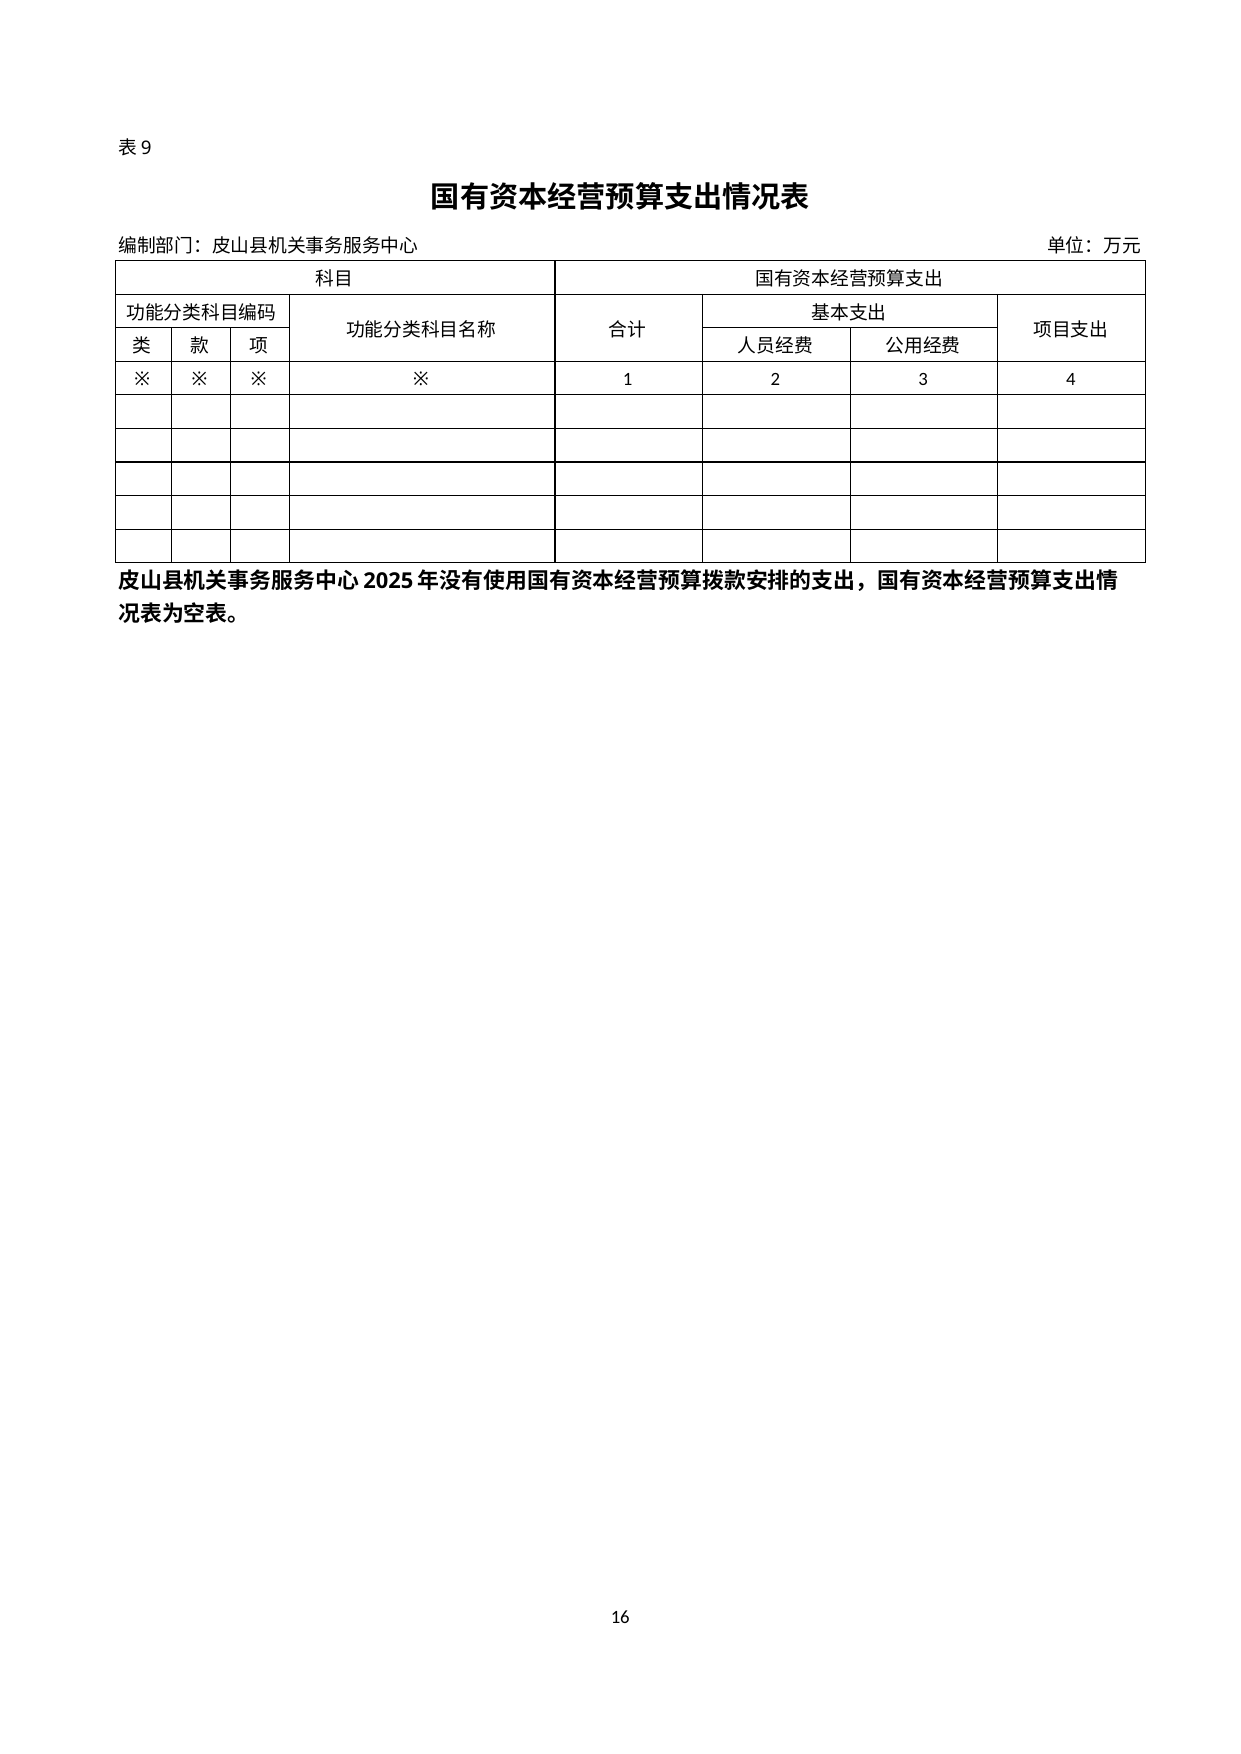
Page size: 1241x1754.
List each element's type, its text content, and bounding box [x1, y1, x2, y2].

table_cell [116, 429, 171, 461]
table_cell [556, 395, 702, 428]
table_cell 类 [116, 328, 171, 361]
table_cell [851, 463, 997, 495]
table_cell [556, 530, 702, 562]
table_cell [231, 463, 289, 495]
table_cell ※ [231, 362, 289, 394]
table_cell [172, 530, 230, 562]
table_cell 科目 [116, 261, 554, 294]
table_cell [172, 496, 230, 528]
table_cell [172, 429, 230, 461]
table_cell [231, 395, 289, 428]
table_cell [998, 496, 1145, 528]
table_cell [556, 496, 702, 528]
table_cell 款 [172, 328, 230, 361]
table_cell [290, 429, 554, 461]
table_cell [851, 395, 997, 428]
table_cell 1 [556, 362, 702, 394]
table_cell [290, 463, 554, 495]
table_cell [851, 429, 997, 461]
table_cell [556, 429, 702, 461]
table_cell 3 [851, 362, 997, 394]
table_cell [703, 429, 850, 461]
table_cell [231, 530, 289, 562]
table_cell [556, 463, 702, 495]
table_cell 功能分类科目名称 [290, 295, 554, 361]
table_cell 公用经费 [851, 328, 997, 361]
table_cell 项目支出 [998, 295, 1145, 361]
table_cell [851, 530, 997, 562]
table_cell [703, 395, 850, 428]
table_cell [116, 463, 171, 495]
table_cell [231, 429, 289, 461]
table_cell [998, 429, 1145, 461]
table_cell 合计 [556, 295, 702, 361]
table_cell [998, 395, 1145, 428]
table_cell ※ [290, 362, 554, 394]
table_cell [290, 395, 554, 428]
table_cell 基本支出 [703, 295, 997, 327]
table_header 单位：万元 [946, 228, 1146, 260]
table_cell [998, 530, 1145, 562]
table_cell 国有资本经营预算支出 [556, 261, 1145, 294]
table_cell 项 [231, 328, 289, 361]
table_cell [703, 496, 850, 528]
table_cell ※ [172, 362, 230, 394]
text 国有资本经营预算支出情况表 [118, 163, 1122, 228]
table_cell [703, 530, 850, 562]
table_cell [116, 496, 171, 528]
table_cell [290, 496, 554, 528]
table_cell [116, 395, 171, 428]
table_cell [172, 463, 230, 495]
table_cell [998, 463, 1145, 495]
table_cell [172, 395, 230, 428]
text 皮山县机关事务服务中心2025年没有使用国有资本经营预算拨款安排的支出，国有资本经营预算支出情况表为空表。 [118, 563, 1122, 628]
table_cell 4 [998, 362, 1145, 394]
table_cell 2 [703, 362, 850, 394]
table_cell [851, 496, 997, 528]
table_cell [290, 530, 554, 562]
table_cell 人员经费 [703, 328, 850, 361]
table_cell 功能分类科目编码 [116, 295, 289, 327]
table_cell [231, 496, 289, 528]
table_cell [116, 530, 171, 562]
table_header 编制部门：皮山县机关事务服务中心 [116, 228, 946, 260]
table_cell ※ [116, 362, 171, 394]
table_cell [703, 463, 850, 495]
text 表9 [118, 130, 1122, 163]
